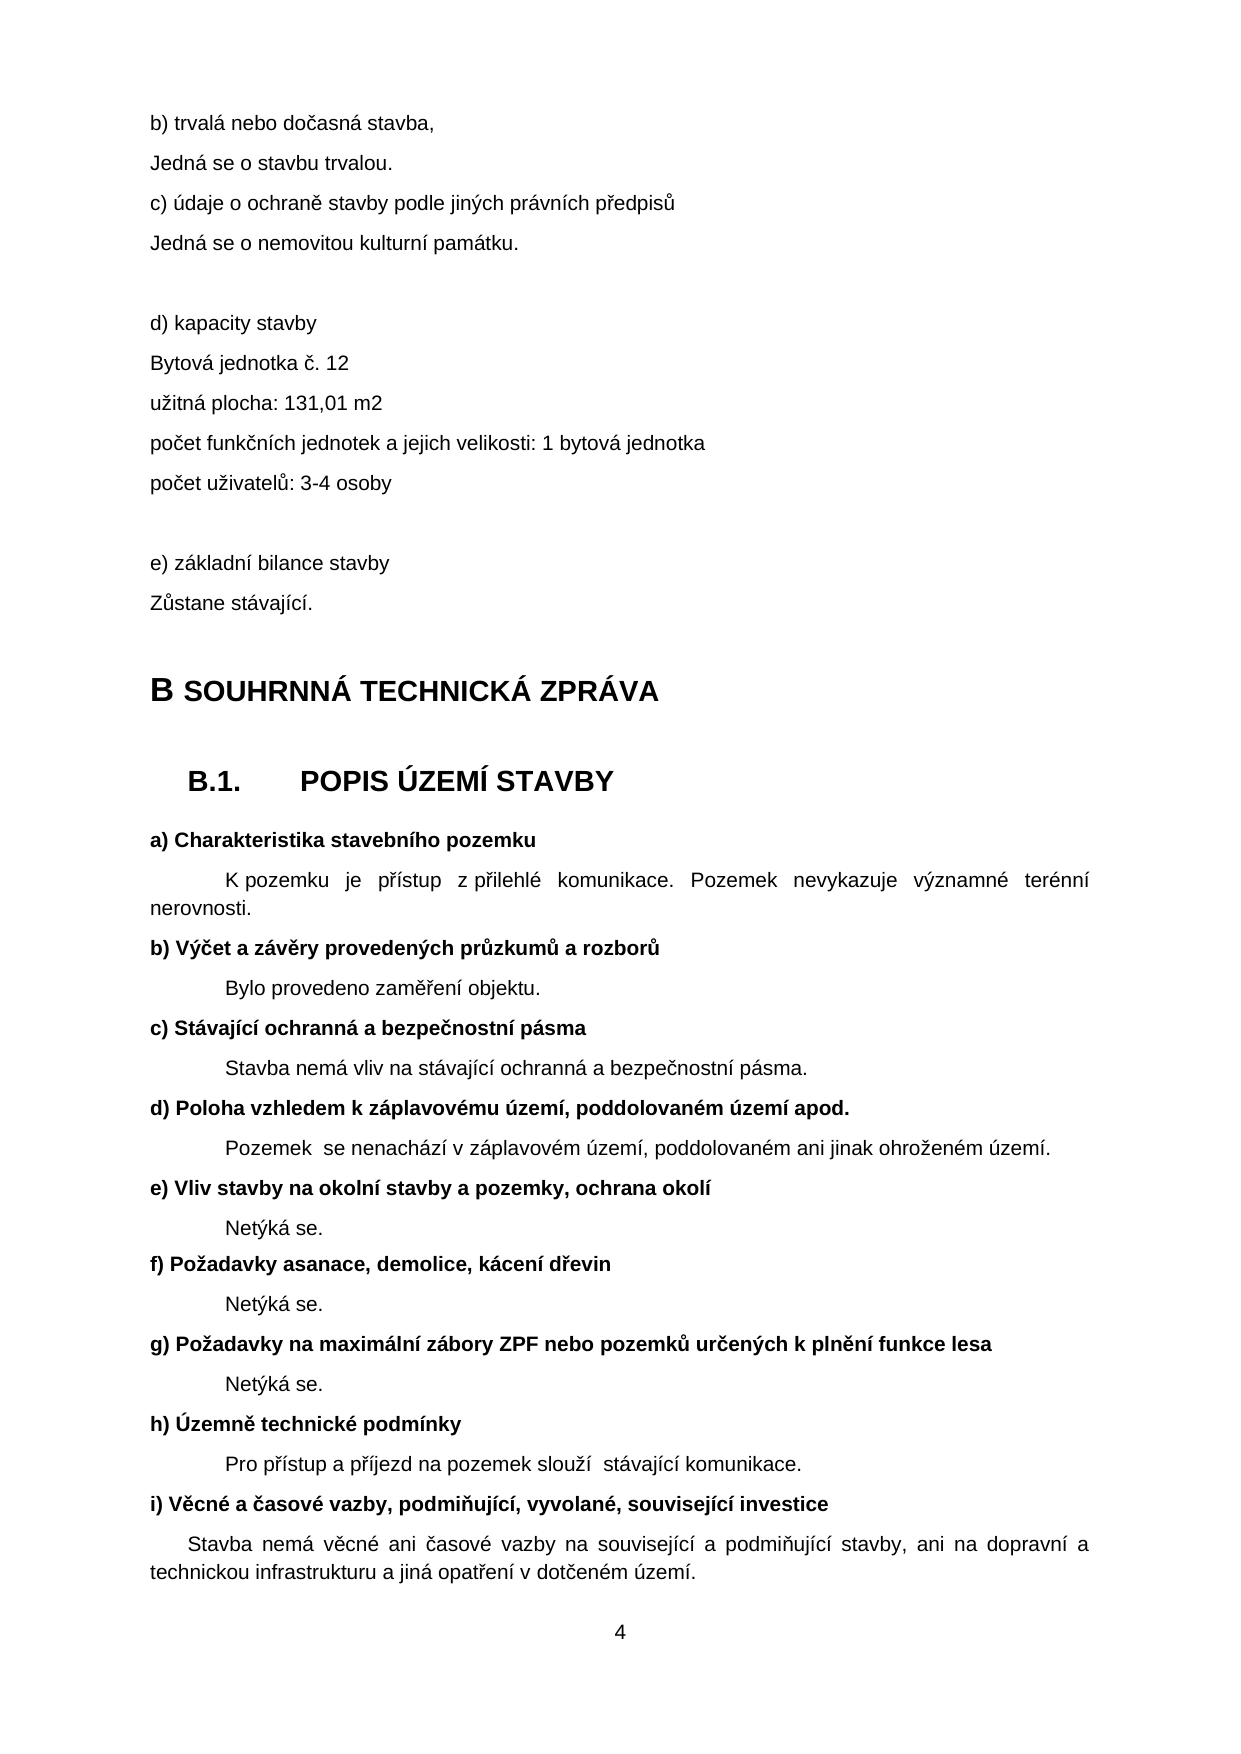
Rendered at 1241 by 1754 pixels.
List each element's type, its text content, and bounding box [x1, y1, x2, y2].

text Pozemek se nenachází v záplavovém území, poddolovaném ani jinak ohroženém území. [150, 1136, 1090, 1159]
text b) Výčet a závěry provedených průzkumů a rozborů [150, 936, 1090, 959]
text i) Věcné a časové vazby, podmiňující, vyvolané, související investice [150, 1492, 1090, 1516]
text e) základní bilance stavby [150, 550, 1090, 574]
text e) Vliv stavby na okolní stavby a pozemky, ochrana okolí [150, 1176, 1090, 1199]
text Bylo provedeno zaměření objektu. [225, 976, 1090, 999]
text c) údaje o ochraně stavby podle jiných právních předpisů [150, 190, 1090, 214]
text Netýká se. [150, 1372, 1090, 1396]
text d) Poloha vzhledem k záplavovému území, poddolovaném území apod. [150, 1096, 1090, 1119]
text Jedná se o nemovitou kulturní památku. [150, 230, 1090, 254]
text c) Stávající ochranná a bezpečnostní pásma [150, 1016, 1090, 1039]
text Zůstane stávající. [150, 590, 1090, 614]
text užitná plocha: 131,01 m2 [150, 390, 1090, 414]
text g) Požadavky na maximální zábory ZPF nebo pozemků určených k plnění funkce lesa [150, 1332, 1090, 1356]
text Jedná se o stavbu trvalou. [150, 150, 1090, 174]
text Netýká se. [150, 1216, 1090, 1239]
text Stavba nemá vliv na stávající ochranná a bezpečnostní pásma. [150, 1056, 1090, 1079]
text b) trvalá nebo dočasná stavba, [150, 110, 1090, 134]
text počet funkčních jednotek a jejich velikosti: 1 bytová jednotka [150, 430, 1090, 454]
text Stavba nemá věcné ani časové vazby na související a podmiňující stavby, ani na dopravní a technickou infrastrukturu a jiná opatření v dotčeném území. [150, 1532, 1090, 1583]
text počet uživatelů: 3-4 osoby [150, 470, 1090, 494]
text Bytová jednotka č. 12 [150, 350, 1090, 374]
text K pozemku je přístup z přilehlé komunikace. Pozemek nevykazuje významné terénní nerovnosti. [150, 868, 1090, 919]
text f) Požadavky asanace, demolice, kácení dřevin [150, 1252, 1090, 1276]
text d) kapacity stavby [150, 310, 1090, 334]
text h) Územně technické podmínky [150, 1412, 1090, 1436]
text Pro přístup a příjezd na pozemek slouží stávající komunikace. [150, 1452, 1090, 1476]
text B.1. POPIS ÚZEMÍ STAVBY [187, 764, 1090, 798]
text Netýká se. [150, 1292, 1090, 1316]
text B SOUHRNNÁ TECHNICKÁ ZPRÁVA [150, 670, 1090, 709]
text a) Charakteristika stavebního pozemku [150, 828, 1090, 852]
